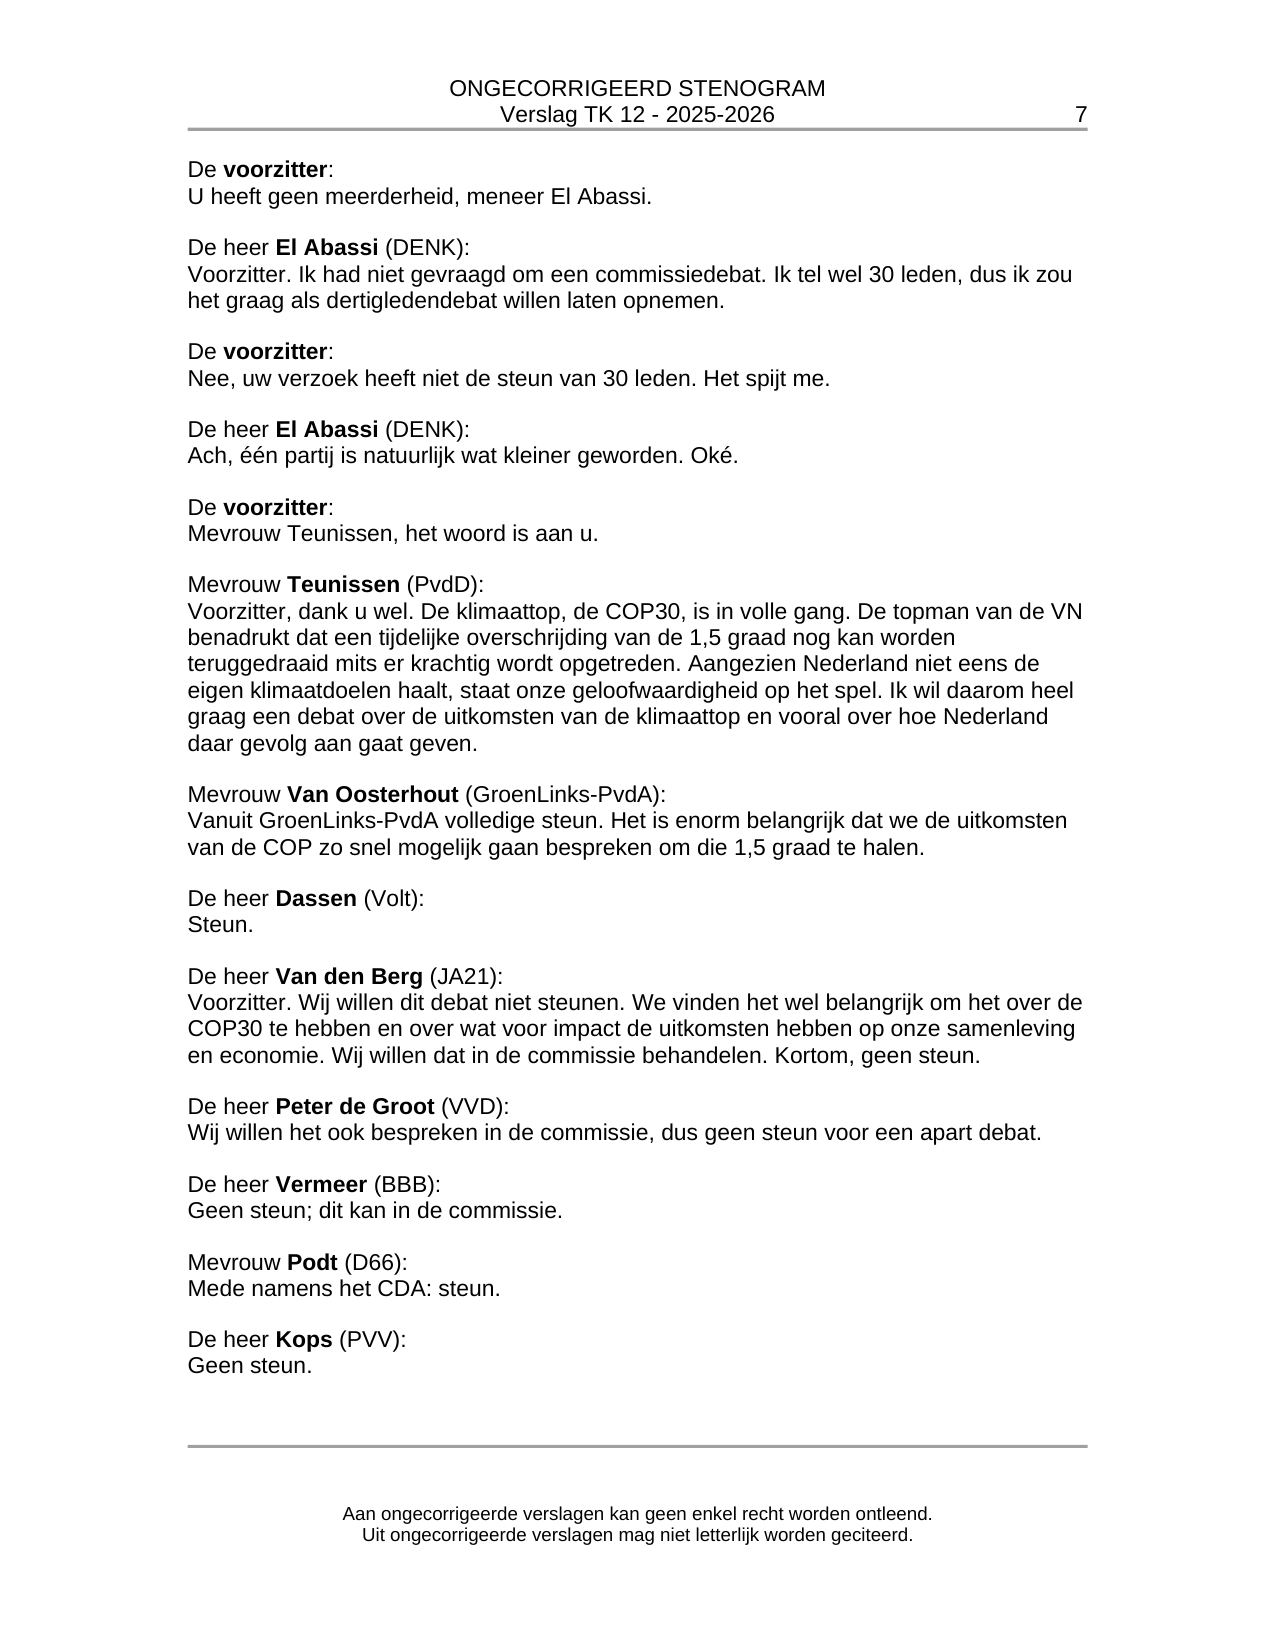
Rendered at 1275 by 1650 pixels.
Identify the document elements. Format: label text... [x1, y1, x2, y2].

text De voorzitter: Mevrouw Teunissen, het woord is aan u. [187, 494, 1087, 546]
text De heer El Abassi (DENK): Voorzitter. Ik had niet gevraagd om een commissiedebat. Ik tel wel 30 leden, dus ik zou het graag als dertigledendebat willen laten opnemen. [187, 234, 1087, 313]
text De heer Kops (PVV): Geen steun. [187, 1326, 1087, 1379]
text Mevrouw Teunissen (PvdD): Voorzitter, dank u wel. De klimaattop, de COP30, is in volle gang. De topman van de VN benadrukt dat een tijdelijke overschrijding van de 1,5 graad nog kan worden teruggedraaid mits er krachtig wordt opgetreden. Aangezien Nederland niet eens de eigen klimaatdoelen haalt, staat onze geloofwaardigheid op het spel. Ik wil daarom heel graag een debat over de uitkomsten van de klimaattop en vooral over hoe Nederland daar gevolg aan gaat geven. [187, 571, 1087, 756]
text De heer Van den Berg (JA21): Voorzitter. Wij willen dit debat niet steunen. We vinden het wel belangrijk om het over de COP30 te hebben en over wat voor impact de uitkomsten hebben op onze samenleving en economie. Wij willen dat in de commissie behandelen. Kortom, geen steun. [187, 963, 1087, 1068]
text De heer Peter de Groot (VVD): Wij willen het ook bespreken in de commissie, dus geen steun voor een apart debat. [187, 1093, 1087, 1146]
text Mevrouw Van Oosterhout (GroenLinks-PvdA): Vanuit GroenLinks-PvdA volledige steun. Het is enorm belangrijk dat we de uitkomsten van de COP zo snel mogelijk gaan bespreken om die 1,5 graad te halen. [187, 781, 1087, 860]
text De heer Dassen (Volt): Steun. [187, 885, 1087, 938]
text Mevrouw Podt (D66): Mede namens het CDA: steun. [187, 1248, 1087, 1301]
text De heer El Abassi (DENK): Ach, één partij is natuurlijk wat kleiner geworden. Oké. [187, 416, 1087, 469]
text De heer Vermeer (BBB): Geen steun; dit kan in de commissie. [187, 1171, 1087, 1223]
text De voorzitter: Nee, uw verzoek heeft niet de steun van 30 leden. Het spijt me. [187, 338, 1087, 391]
text De voorzitter: U heeft geen meerderheid, meneer El Abassi. [187, 156, 1087, 209]
